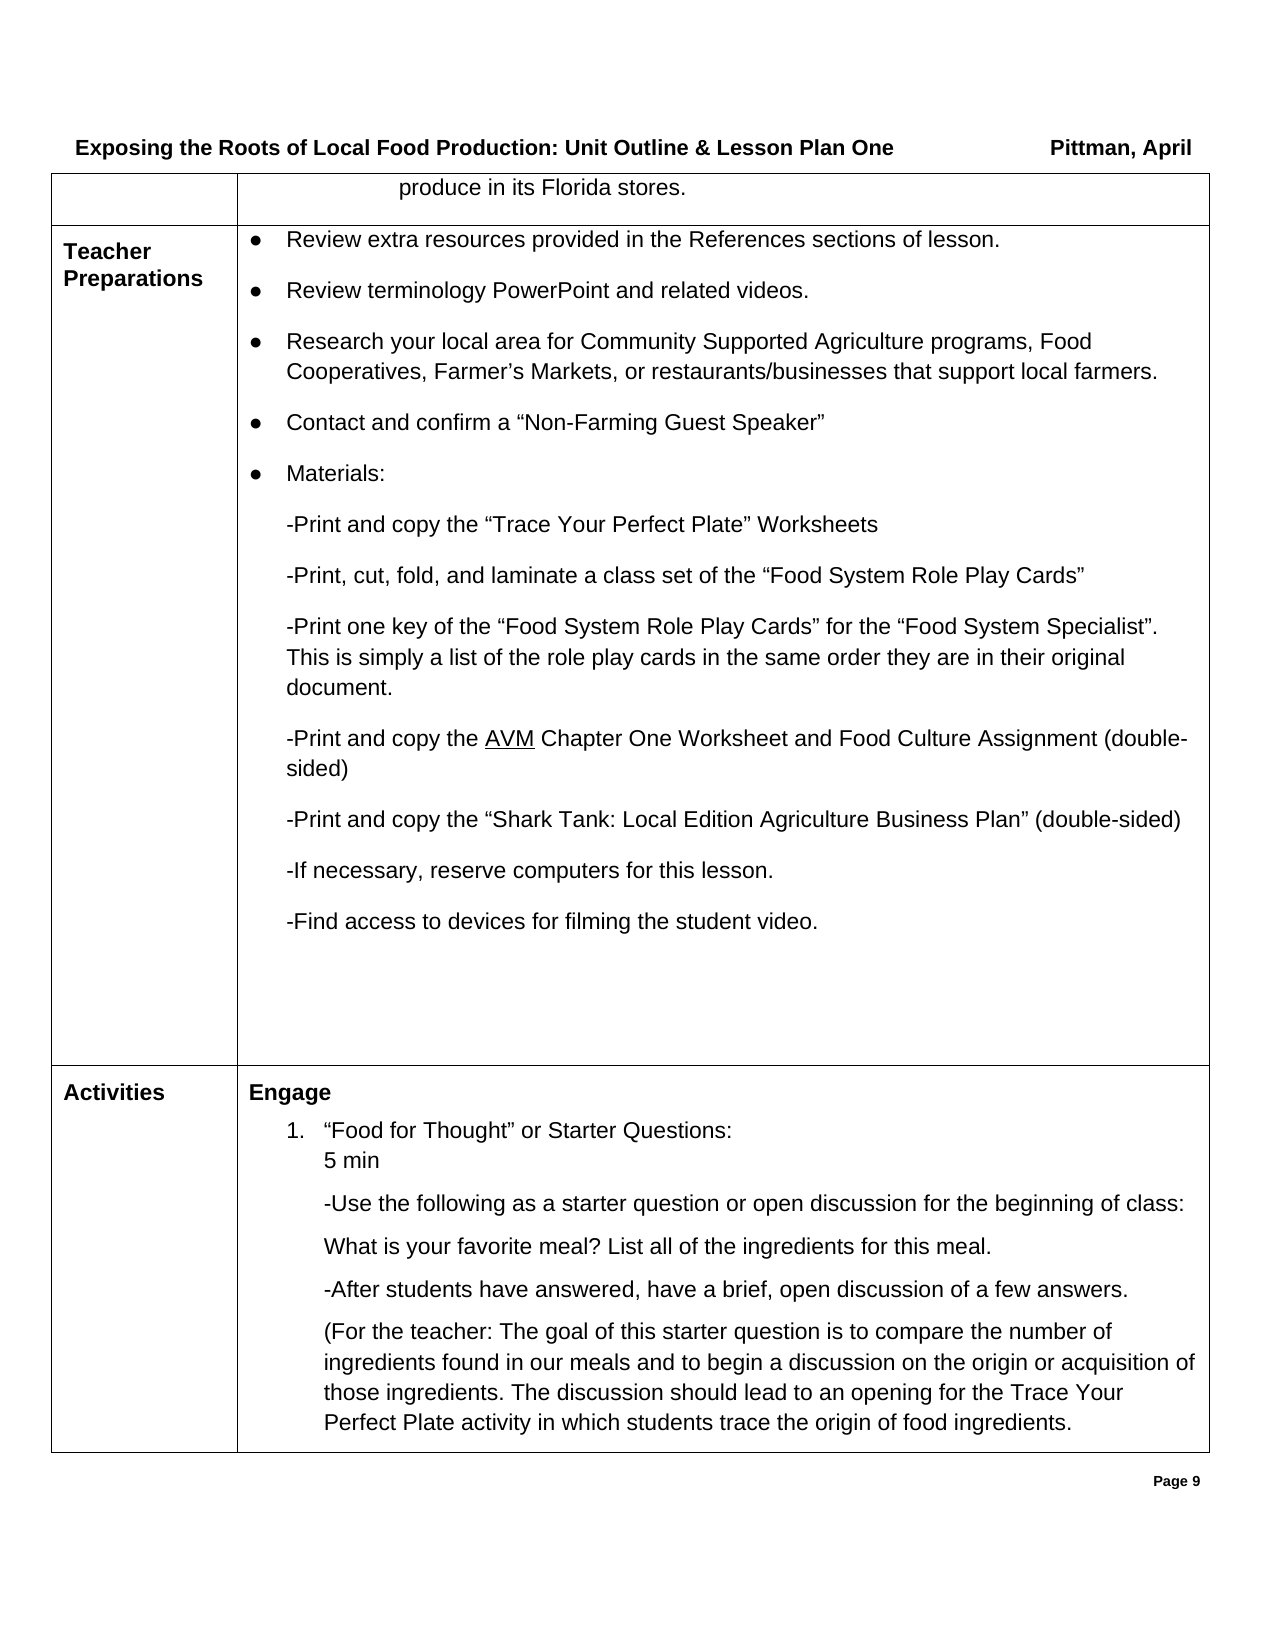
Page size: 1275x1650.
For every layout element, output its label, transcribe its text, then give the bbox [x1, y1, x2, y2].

table_cell Activities [52, 1066, 237, 1452]
table_cell Teacher Preparations [52, 226, 237, 1065]
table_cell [52, 174, 237, 225]
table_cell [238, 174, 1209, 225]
table_cell Review extra resources provided in the References sections of lesson. Review terminology PowerPoint and related videos. Research your local area for Community Supported Agriculture programs, Food Cooperatives, Farmer’s Markets, or restaurants/businesses that support local farmers. Contact and confirm a “Non-Farming Guest Speaker” Materials: -Print and copy the “Trace Your Perfect Plate” Worksheets -Print, cut, fold, and laminate a class set of the “Food System Role Play Cards” -Print one key of the “Food System Role Play Cards” for the “Food System Specialist”. This is simply a list of the role play cards in the same order they are in their original document. -Print and copy the AVM Chapter One Worksheet and Food Culture Assignment (double-sided) -Print and copy the “Shark Tank: Local Edition Agriculture Business Plan” (double-sided) -If necessary, reserve computers for this lesson. -Find access to devices for filming the student video. [238, 226, 1209, 1065]
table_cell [238, 1066, 1209, 1452]
